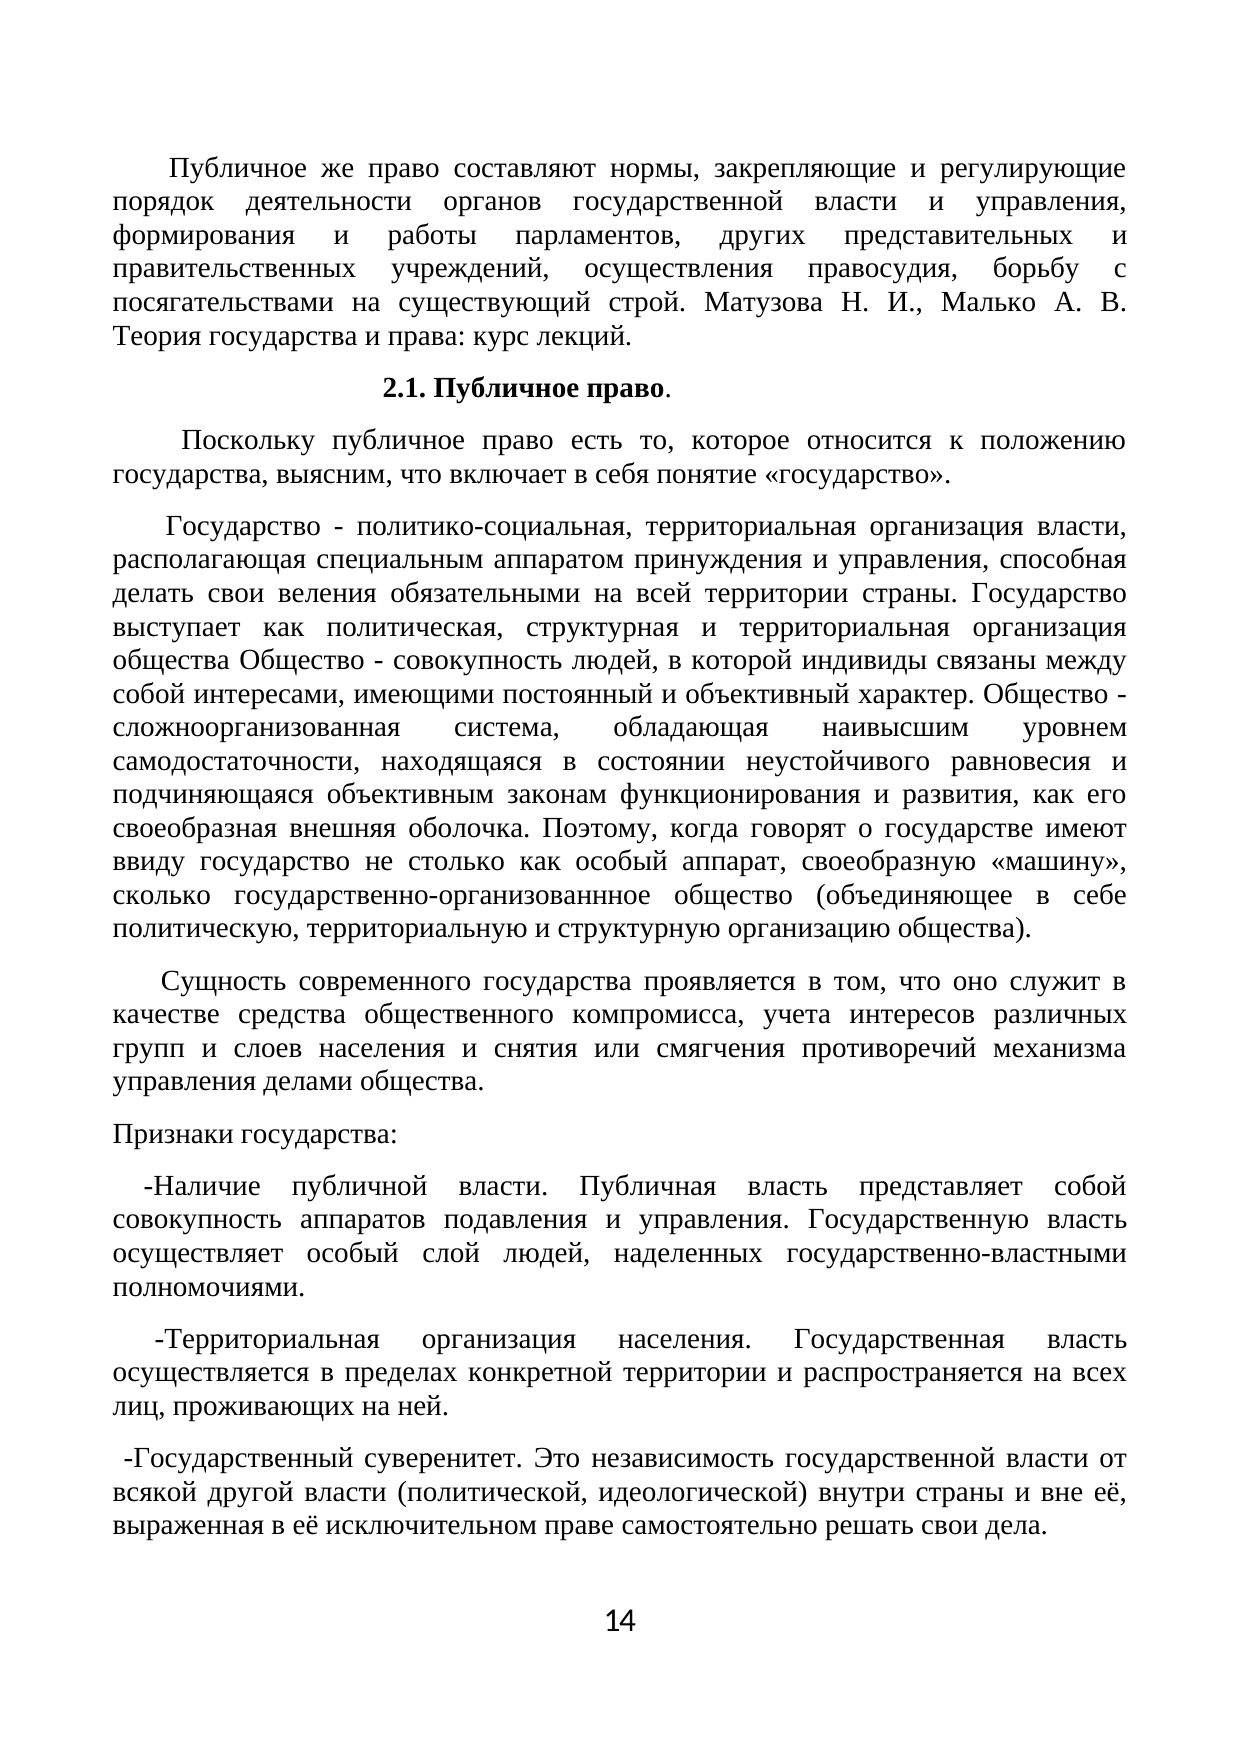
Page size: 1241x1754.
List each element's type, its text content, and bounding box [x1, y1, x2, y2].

text Государство - политико-социальная, территориальная организация власти, располагающая специальным аппаратом принуждения и управления, способная делать свои веления обязательными на всей территории страны. Государство выступает как политическая, структурная и территориальная организация общества Общество - совокупность людей, в которой индивиды связаны между собой интересами, имеющими постоянный и объективный характер. Общество - сложноорганизованная система, обладающая наивысшим уровнем самодостаточности, находящаяся в состоянии неустойчивого равновесия и подчиняющаяся объективным законам функционирования и развития, как его своеобразная внешняя оболочка. Поэтому, когда говорят о государстве имеют ввиду государство не столько как особый аппарат, своеобразную «машину», сколько государственно-организованнное общество (объединяющее в себе политическую, территориальную и структурную организацию общества). [112, 508, 1128, 944]
text -Государственный суверенитет. Это независимость государственной власти от всякой другой власти (политической, идеологической) внутри страны и вне её, выраженная в её исключительном праве самостоятельно решать свои дела. [112, 1440, 1128, 1541]
text 2.1. Публичное право. [112, 370, 1128, 403]
text Публичное же право составляют нормы, закрепляющие и регулирующие порядок деятельности органов государственной власти и управления, формирования и работы парламентов, других представительных и правительственных учреждений, осуществления правосудия, борьбу с посягательствами на существующий строй. Матузова Н. И., Малько А. В. Теория государства и права: курс лекций. [112, 150, 1128, 351]
text -Территориальная организация населения. Государственная власть осуществляется в пределах конкретной территории и распространяется на всех лиц, проживающих на ней. [112, 1321, 1128, 1422]
text -Наличие публичной власти. Публичная власть представляет собой совокупность аппаратов подавления и управления. Государственную власть осуществляет особый слой людей, наделенных государственно-властными полномочиями. [112, 1168, 1128, 1302]
text Поскольку публичное право есть то, которое относится к положению государства, выясним, что включает в себя понятие «государство». [112, 422, 1128, 489]
text Признаки государства: [112, 1116, 1128, 1149]
text Сущность современного государства проявляется в том, что оно служит в качестве средства общественного компромисса, учета интересов различных групп и слоев населения и снятия или смягчения противоречий механизма управления делами общества. [112, 963, 1128, 1097]
